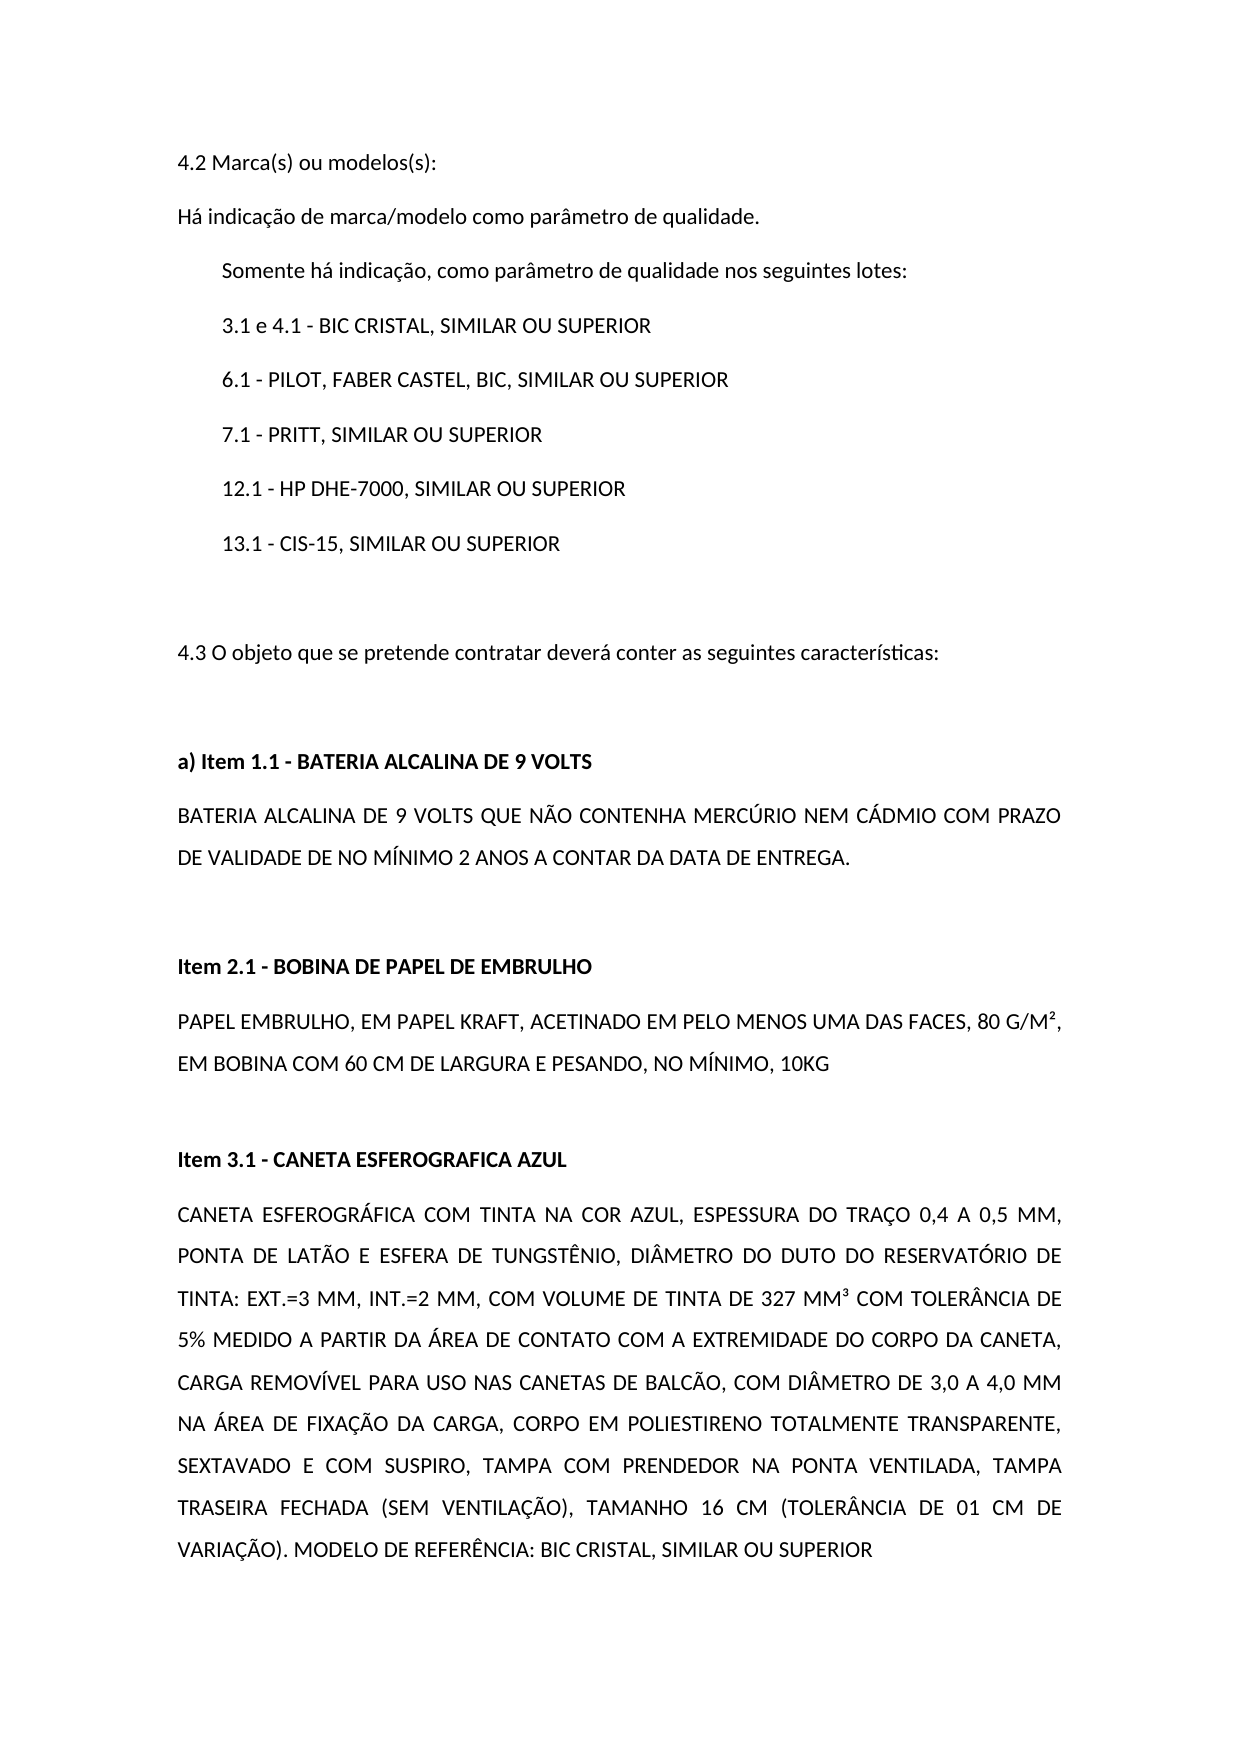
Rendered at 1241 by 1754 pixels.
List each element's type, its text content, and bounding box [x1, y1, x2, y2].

text BATERIA ALCALINA DE 9 VOLTS QUE NÃO CONTENHA MERCÚRIO NEM CÁDMIO COM PRAZO DE VALIDADE DE NO MÍNIMO 2 ANOS A CONTAR DA DATA DE ENTREGA. [177, 801, 1063, 871]
text 13.1 - CIS-15, SIMILAR OU SUPERIOR [222, 529, 1063, 557]
text 6.1 - PILOT, FABER CASTEL, BIC, SIMILAR OU SUPERIOR [222, 366, 1063, 393]
text PAPEL EMBRULHO, EM PAPEL KRAFT, ACETINADO EM PELO MENOS UMA DAS FACES, 80 G/M², EM BOBINA COM 60 CM DE LARGURA E PESANDO, NO MÍNIMO, 10KG [177, 1007, 1063, 1077]
text 7.1 - PRITT, SIMILAR OU SUPERIOR [222, 420, 1063, 448]
text 3.1 e 4.1 - BIC CRISTAL, SIMILAR OU SUPERIOR [222, 311, 1063, 339]
text 4.3 O objeto que se pretende contratar deverá conter as seguintes características: [177, 638, 1063, 666]
text Há indicação de marca/modelo como parâmetro de qualidade. [177, 202, 1063, 230]
text a) Item 1.1 - BATERIA ALCALINA DE 9 VOLTS [177, 747, 1063, 775]
text Item 2.1 - BOBINA DE PAPEL DE EMBRULHO [177, 952, 1063, 980]
text Item 3.1 - CANETA ESFEROGRAFICA AZUL [177, 1145, 1063, 1173]
text 4.2 Marca(s) ou modelos(s): [177, 148, 1063, 176]
text Somente há indicação, como parâmetro de qualidade nos seguintes lotes: [222, 257, 1063, 284]
text CANETA ESFEROGRÁFICA COM TINTA NA COR AZUL, ESPESSURA DO TRAÇO 0,4 A 0,5 MM, PONTA DE LATÃO E ESFERA DE TUNGSTÊNIO, DIÂMETRO DO DUTO DO RESERVATÓRIO DE TINTA: EXT.=3 MM, INT.=2 MM, COM VOLUME DE TINTA DE 327 MM³ COM TOLERÂNCIA DE 5% MEDIDO A PARTIR DA ÁREA DE CONTATO COM A EXTREMIDADE DO CORPO DA CANETA, CARGA REMOVÍVEL PARA USO NAS CANETAS DE BALCÃO, COM DIÂMETRO DE 3,0 A 4,0 MM NA ÁREA DE FIXAÇÃO DA CARGA, CORPO EM POLIESTIRENO TOTALMENTE TRANSPARENTE, SEXTAVADO E COM SUSPIRO, TAMPA COM PRENDEDOR NA PONTA VENTILADA, TAMPA TRASEIRA FECHADA (SEM VENTILAÇÃO), TAMANHO 16 CM (TOLERÂNCIA DE 01 CM DE VARIAÇÃO). MODELO DE REFERÊNCIA: BIC CRISTAL, SIMILAR OU SUPERIOR [177, 1200, 1063, 1563]
text 12.1 - HP DHE-7000, SIMILAR OU SUPERIOR [222, 474, 1063, 502]
